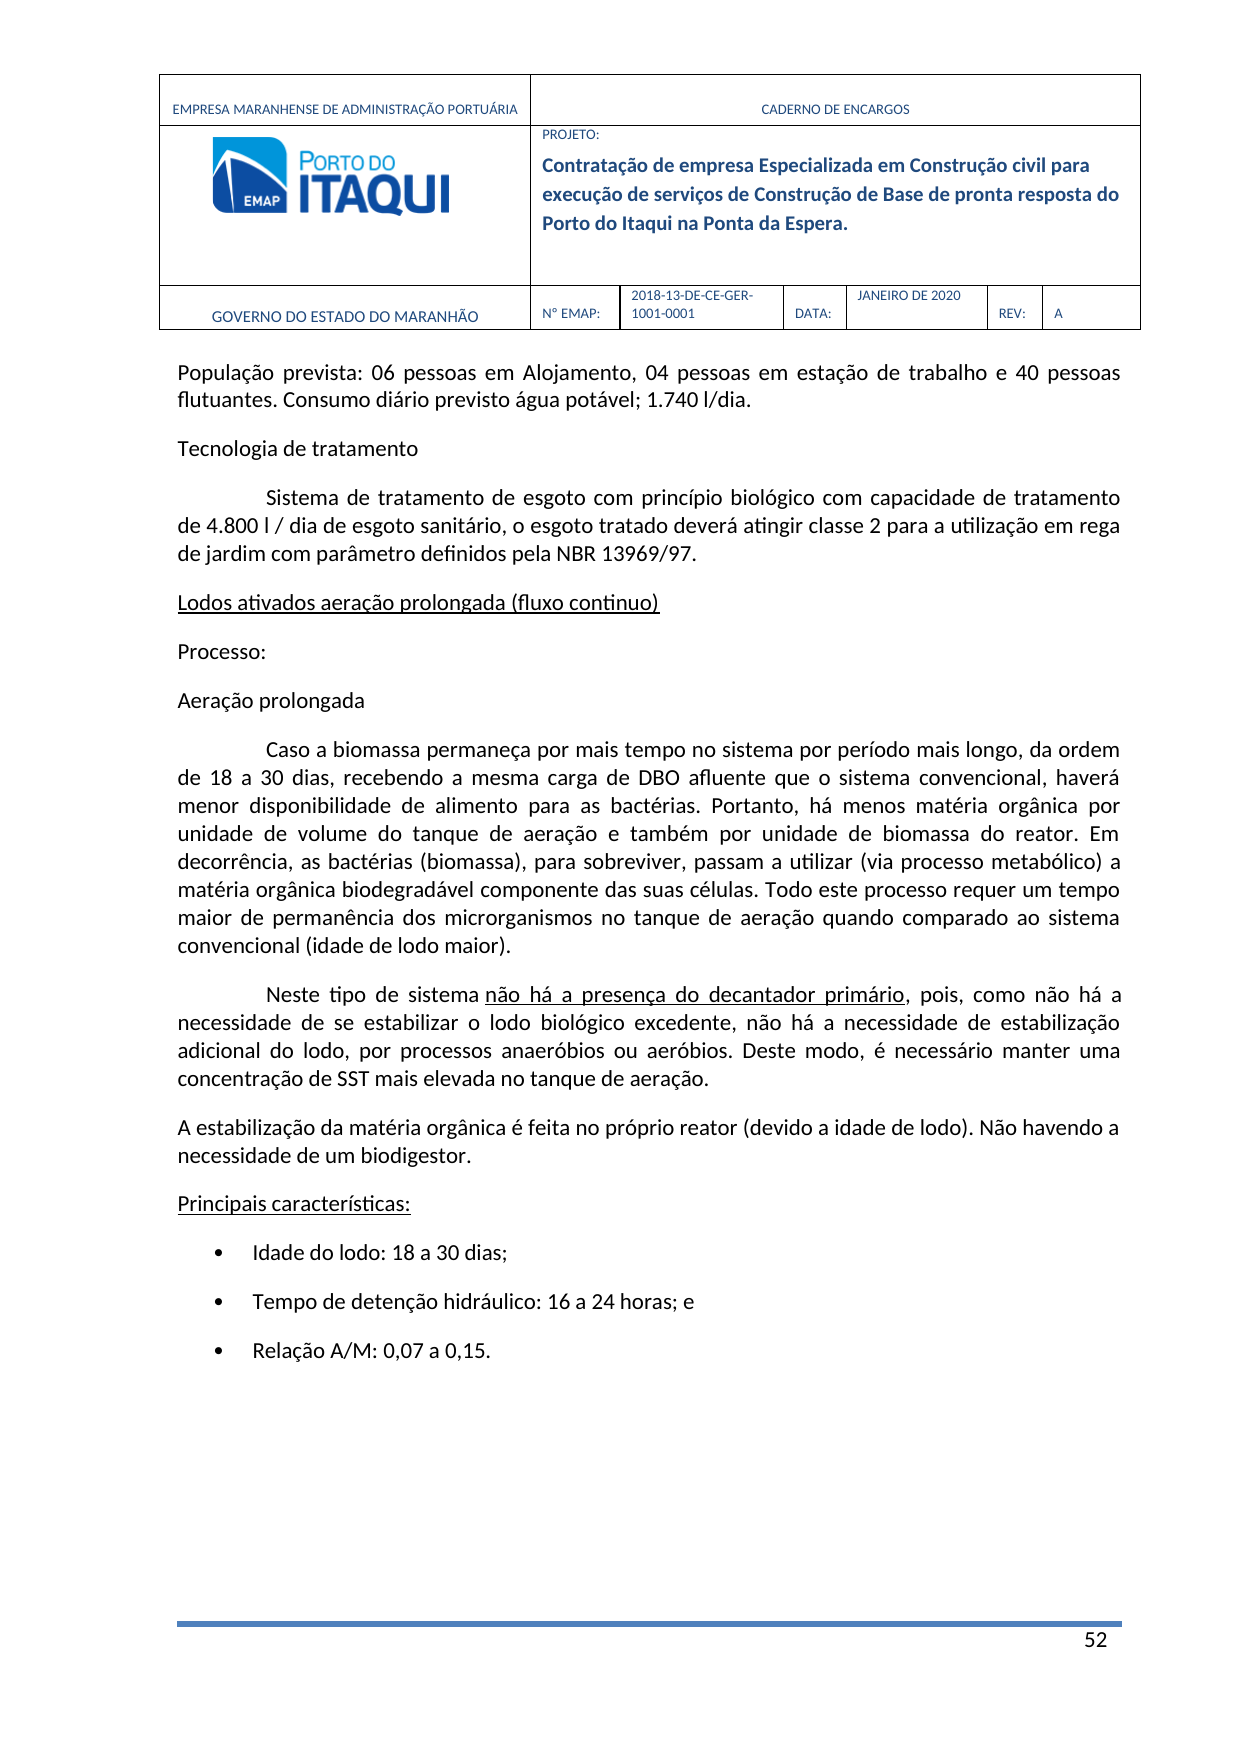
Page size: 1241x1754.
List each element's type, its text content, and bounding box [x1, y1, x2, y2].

text Aeração prolongada [177, 686, 1122, 714]
picture [212, 137, 449, 216]
list Tempo de detenção hidráulico: 16 a 24 horas; e [215, 1287, 1122, 1315]
text Neste tipo de sistema não há a presença do decantador primário, pois, como não há a necessidade de se estabilizar o lodo biológico excedente, não há a necessidade de estabilização adicional do lodo, por processos anaeróbios ou aeróbios. Deste modo, é necessário manter uma concentração de SST mais elevada no tanque de aeração. [177, 980, 1122, 1092]
list Idade do lodo: 18 a 30 dias; [215, 1238, 1122, 1266]
text População prevista: 06 pessoas em Alojamento, 04 pessoas em estação de trabalho e 40 pessoas flutuantes. Consumo diário previsto água potável; 1.740 l/dia. [177, 358, 1122, 414]
text Lodos ativados aeração prolongada (fluxo continuo) [177, 588, 1122, 616]
text A estabilização da matéria orgânica é feita no próprio reator (devido a idade de lodo). Não havendo a necessidade de um biodigestor. [177, 1113, 1122, 1169]
text Tecnologia de tratamento [177, 434, 1122, 462]
text Principais características: [177, 1189, 1122, 1218]
list Relação A/M: 0,07 a 0,15. [215, 1336, 1122, 1364]
text Caso a biomassa permaneça por mais tempo no sistema por período mais longo, da ordem de 18 a 30 dias, recebendo a mesma carga de DBO afluente que o sistema convencional, haverá menor disponibilidade de alimento para as bactérias. Portanto, há menos matéria orgânica por unidade de volume do tanque de aeração e também por unidade de biomassa do reator. Em decorrência, as bactérias (biomassa), para sobreviver, passam a utilizar (via processo metabólico) a matéria orgânica biodegradável componente das suas células. Todo este processo requer um tempo maior de permanência dos microrganismos no tanque de aeração quando comparado ao sistema convencional (idade de lodo maior). [177, 735, 1122, 959]
text Sistema de tratamento de esgoto com princípio biológico com capacidade de tratamento de 4.800 l / dia de esgoto sanitário, o esgoto tratado deverá atingir classe 2 para a utilização em rega de jardim com parâmetro definidos pela NBR 13969/97. [177, 483, 1122, 567]
text Processo: [177, 637, 1122, 665]
